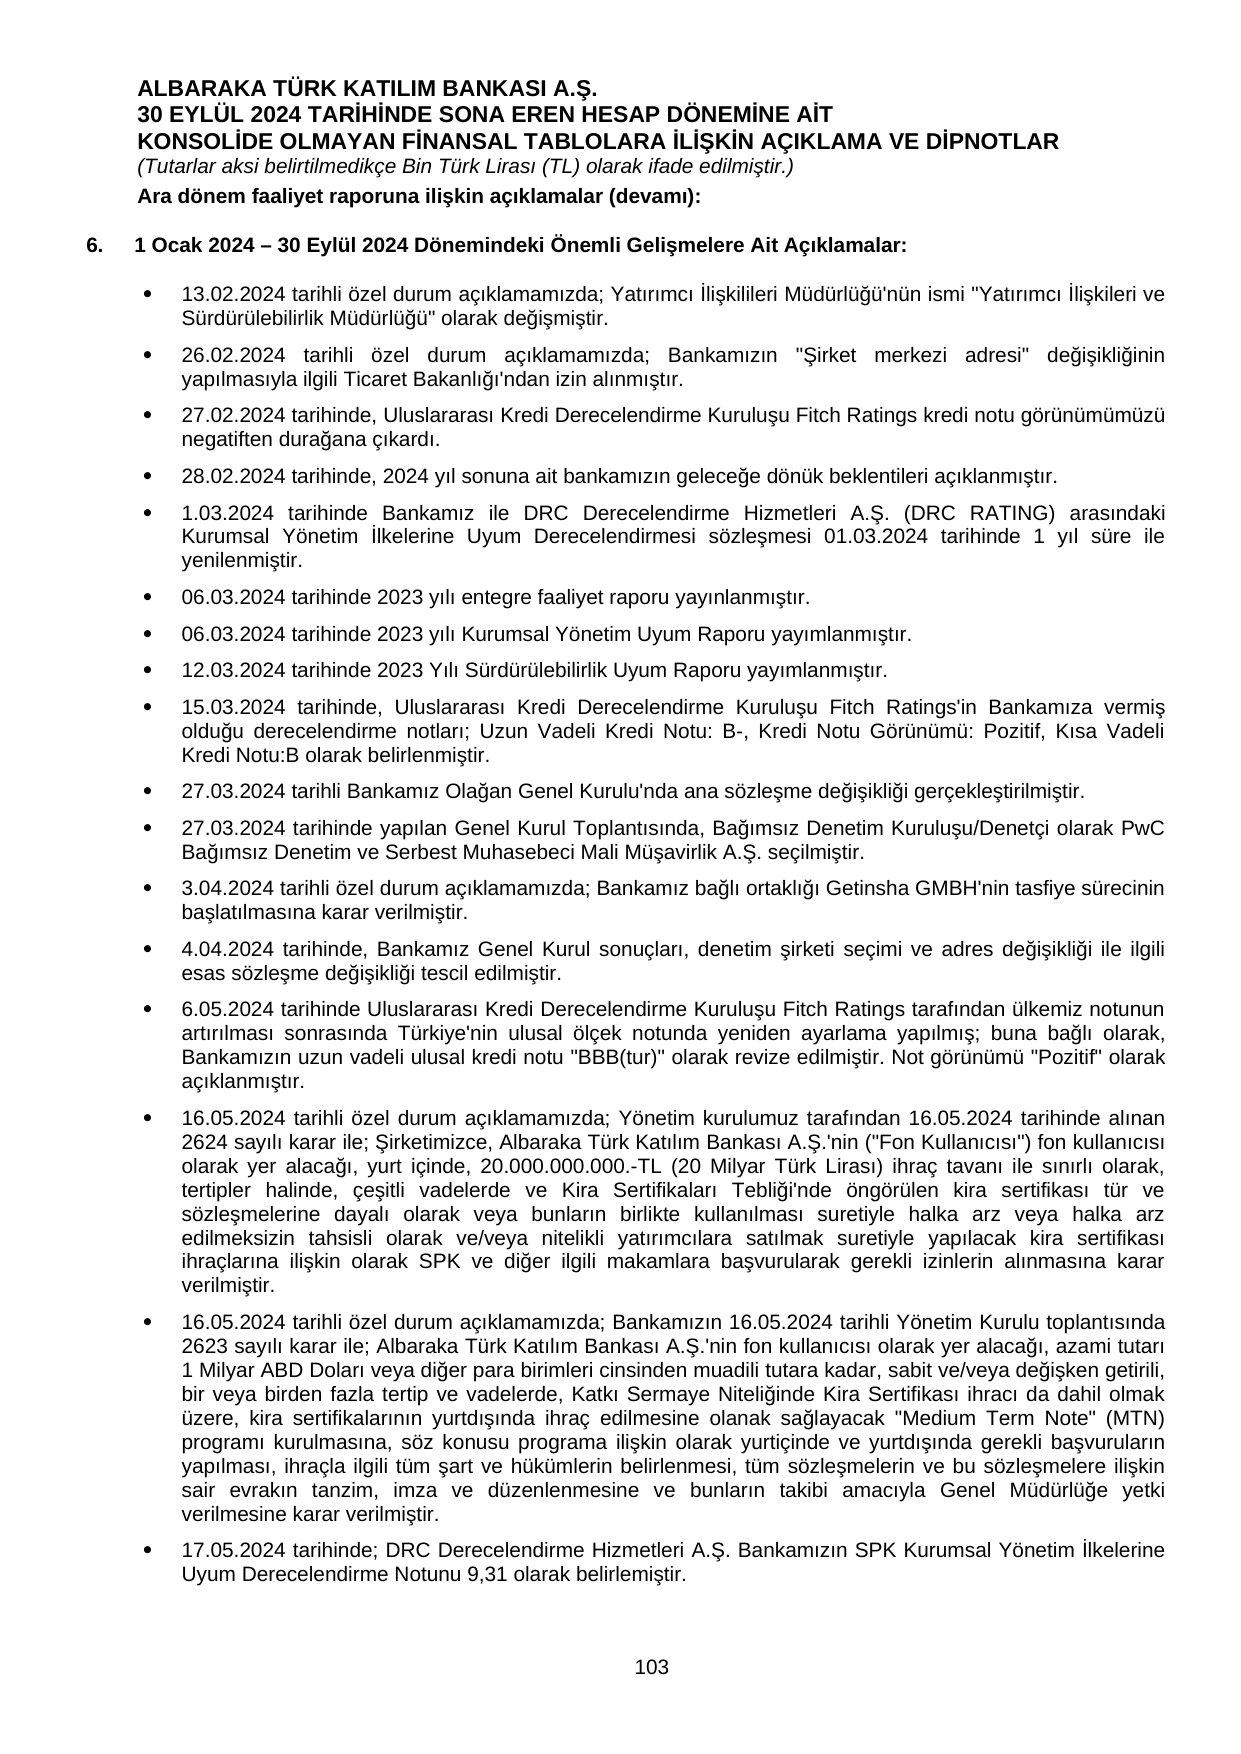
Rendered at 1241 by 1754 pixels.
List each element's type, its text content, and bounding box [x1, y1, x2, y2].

list 17.05.2024 tarihinde; DRC Derecelendirme Hizmetleri A.Ş. Bankamızın SPK Kurumsal Yönetim İlkelerine Uyum Derecelendirme Notunu 9,31 olarak belirlemiştir. [144, 1538, 1166, 1586]
list 4.04.2024 tarihinde, Bankamız Genel Kurul sonuçları, denetim şirketi seçimi ve adres değişikliği ile ilgili esas sözleşme değişikliği tescil edilmiştir. [144, 937, 1166, 984]
text Ara dönem faaliyet raporuna ilişkin açıklamalar (devamı): [137, 184, 1166, 208]
list 16.05.2024 tarihli özel durum açıklamamızda; Yönetim kurulumuz tarafından 16.05.2024 tarihinde alınan 2624 sayılı karar ile; Şirketimizce, Albaraka Türk Katılım Bankası A.Ş.'nin ("Fon Kullanıcısı") fon kullanıcısı olarak yer alacağı, yurt içinde, 20.000.000.000.-TL (20 Milyar Türk Lirası) ihraç tavanı ile sınırlı olarak, tertipler halinde, çeşitli vadelerde ve Kira Sertifikaları Tebliği'nde öngörülen kira sertifikası tür ve sözleşmelerine dayalı olarak veya bunların birlikte kullanılması suretiyle halka arz veya halka arz edilmeksizin tahsisli olarak ve/veya nitelikli yatırımcılara satılmak suretiyle yapılacak kira sertifikası ihraçlarına ilişkin olarak SPK ve diğer ilgili makamlara başvurularak gerekli izinlerin alınmasına karar verilmiştir. [144, 1106, 1166, 1297]
list 13.02.2024 tarihli özel durum açıklamamızda; Yatırımcı İlişkilileri Müdürlüğü'nün ismi "Yatırımcı İlişkileri ve Sürdürülebilirlik Müdürlüğü" olarak değişmiştir. [144, 282, 1166, 330]
list 27.02.2024 tarihinde, Uluslararası Kredi Derecelendirme Kuruluşu Fitch Ratings kredi notu görünümümüzü negatiften durağana çıkardı. [144, 403, 1166, 451]
list 6.05.2024 tarihinde Uluslararası Kredi Derecelendirme Kuruluşu Fitch Ratings tarafından ülkemiz notunun artırılması sonrasında Türkiye'nin ulusal ölçek notunda yeniden ayarlama yapılmış; buna bağlı olarak, Bankamızın uzun vadeli ulusal kredi notu "BBB(tur)" olarak revize edilmiştir. Not görünümü "Pozitif" olarak açıklanmıştır. [144, 997, 1166, 1093]
list 1.03.2024 tarihinde Bankamız ile DRC Derecelendirme Hizmetleri A.Ş. (DRC RATING) arasındaki Kurumsal Yönetim İlkelerine Uyum Derecelendirmesi sözleşmesi 01.03.2024 tarihinde 1 yıl süre ile yenilenmiştir. [144, 500, 1166, 572]
list 3.04.2024 tarihli özel durum açıklamamızda; Bankamız bağlı ortaklığı Getinsha GMBH'nin tasfiye sürecinin başlatılmasına karar verilmiştir. [144, 876, 1166, 924]
list 06.03.2024 tarihinde 2023 yılı entegre faaliyet raporu yayınlanmıştır. [144, 585, 1166, 609]
list 28.02.2024 tarihinde, 2024 yıl sonuna ait bankamızın geleceğe dönük beklentileri açıklanmıştır. [144, 464, 1166, 488]
list 26.02.2024 tarihli özel durum açıklamamızda; Bankamızın "Şirket merkezi adresi" değişikliğinin yapılmasıyla ilgili Ticaret Bakanlığı'ndan izin alınmıştır. [144, 343, 1166, 391]
list 12.03.2024 tarihinde 2023 Yılı Sürdürülebilirlik Uyum Raporu yayımlanmıştır. [144, 658, 1166, 682]
list 15.03.2024 tarihinde, Uluslararası Kredi Derecelendirme Kuruluşu Fitch Ratings'in Bankamıza vermiş olduğu derecelendirme notları; Uzun Vadeli Kredi Notu: B-, Kredi Notu Görünümü: Pozitif, Kısa Vadeli Kredi Notu:B olarak belirlenmiştir. [144, 694, 1166, 766]
list 27.03.2024 tarihinde yapılan Genel Kurul Toplantısında, Bağımsız Denetim Kuruluşu/Denetçi olarak PwC Bağımsız Denetim ve Serbest Muhasebeci Mali Müşavirlik A.Ş. seçilmiştir. [144, 816, 1166, 863]
list 27.03.2024 tarihli Bankamız Olağan Genel Kurulu'nda ana sözleşme değişikliği gerçekleştirilmiştir. [144, 779, 1166, 803]
list 1 Ocak 2024 – 30 Eylül 2024 Dönemindeki Önemli Gelişmelere Ait Açıklamalar: [86, 233, 1166, 257]
list 06.03.2024 tarihinde 2023 yılı Kurumsal Yönetim Uyum Raporu yayımlanmıştır. [144, 621, 1166, 645]
list 16.05.2024 tarihli özel durum açıklamamızda; Bankamızın 16.05.2024 tarihli Yönetim Kurulu toplantısında 2623 sayılı karar ile; Albaraka Türk Katılım Bankası A.Ş.'nin fon kullanıcısı olarak yer alacağı, azami tutarı 1 Milyar ABD Doları veya diğer para birimleri cinsinden muadili tutara kadar, sabit ve/veya değişken getirili, bir veya birden fazla tertip ve vadelerde, Katkı Sermaye Niteliğinde Kira Sertifikası ihracı da dahil olmak üzere, kira sertifikalarının yurtdışında ihraç edilmesine olanak sağlayacak "Medium Term Note" (MTN) programı kurulmasına, söz konusu programa ilişkin olarak yurtiçinde ve yurtdışında gerekli başvuruların yapılması, ihraçla ilgili tüm şart ve hükümlerin belirlenmesi, tüm sözleşmelerin ve bu sözleşmelere ilişkin sair evrakın tanzim, imza ve düzenlenmesine ve bunların takibi amacıyla Genel Müdürlüğe yetki verilmesine karar verilmiştir. [144, 1310, 1166, 1526]
